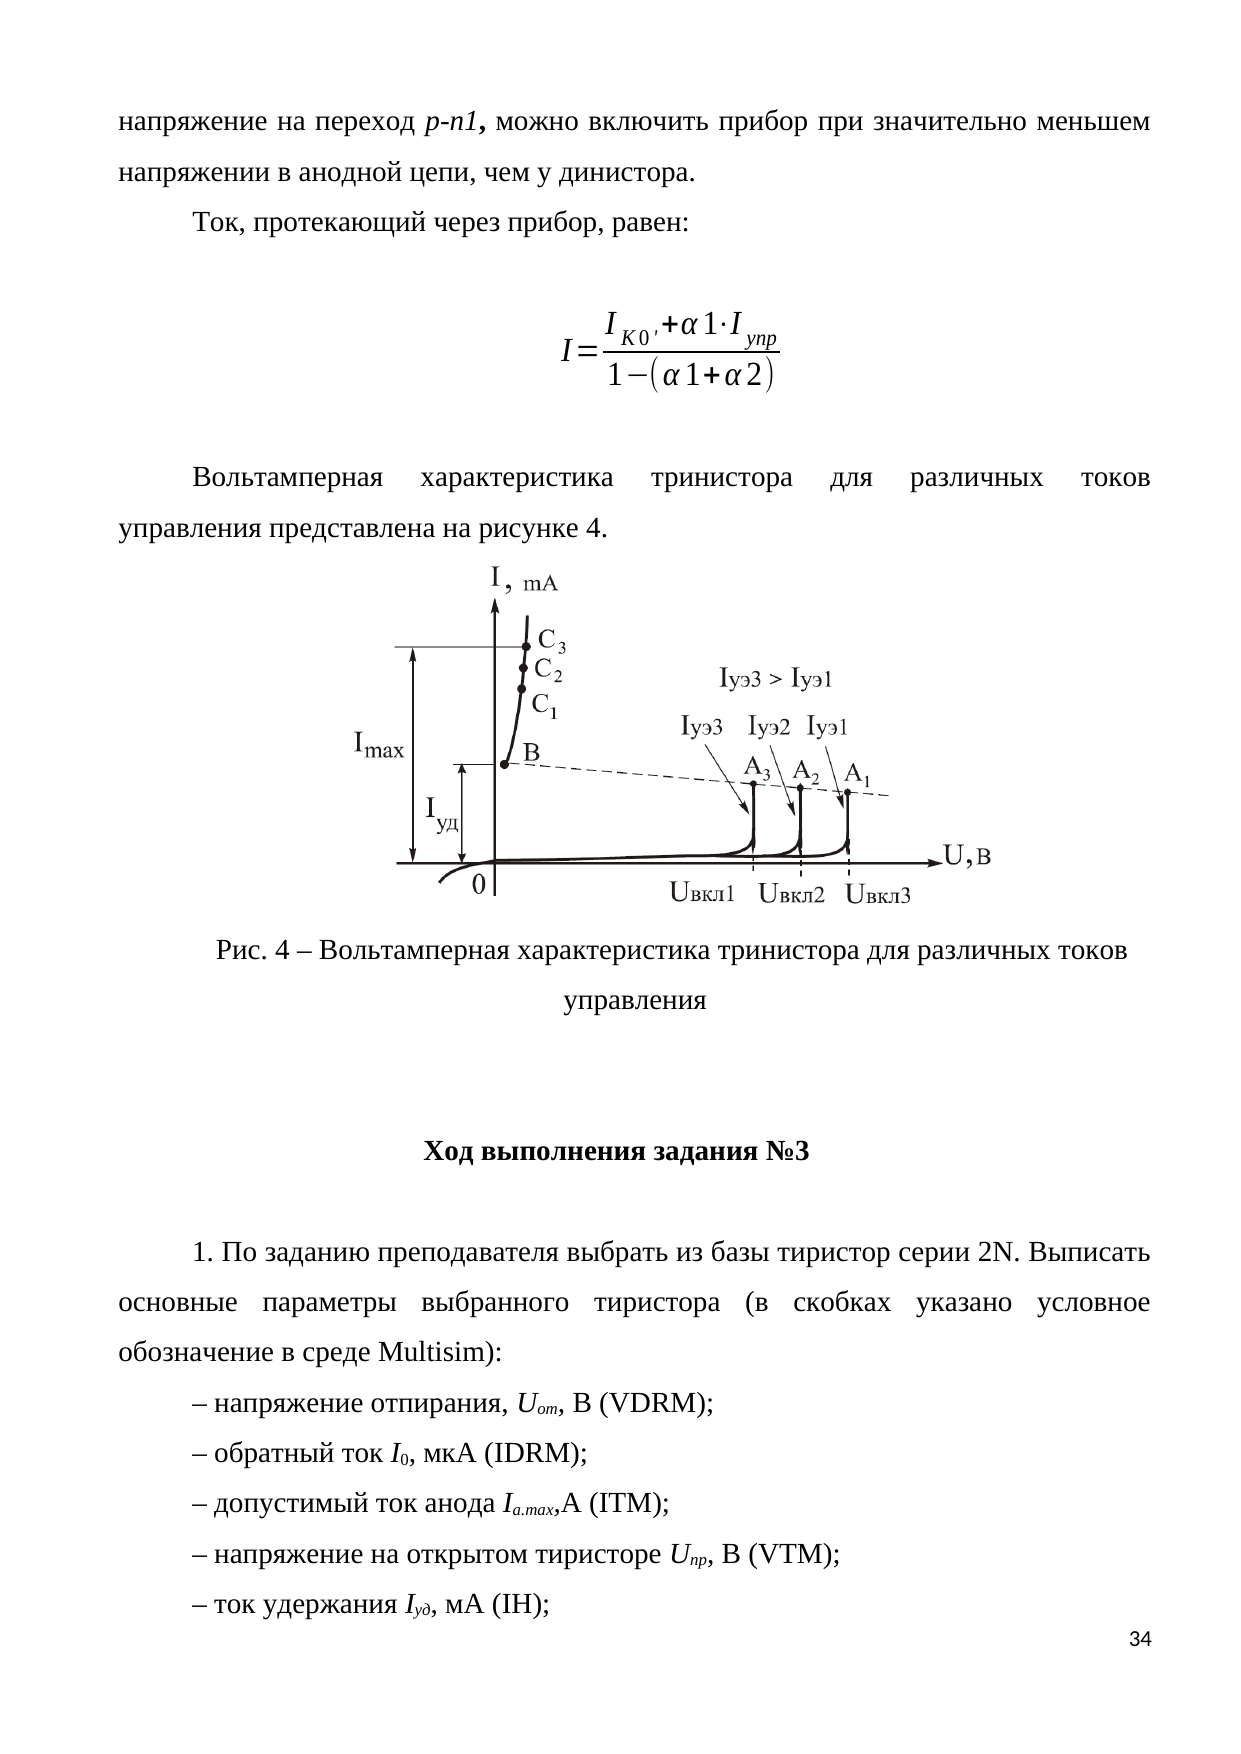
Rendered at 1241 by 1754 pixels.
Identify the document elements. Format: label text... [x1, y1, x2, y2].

text Ход выполнения задания №3 [81, 1133, 1152, 1167]
text – обратный ток I0, мкА (IDRM); [118, 1435, 1152, 1469]
text 1. По заданию преподавателя выбрать из базы тиристор серии 2N. Выписать основные параметры выбранного тиристора (в скобках указано условное обозначение в среде Multisim): [118, 1234, 1152, 1368]
text – ток удержания Iуд, мА (IH); [118, 1586, 1152, 1619]
text Вольтамперная характеристика тринистора для различных токов управления представлена на рисунке 4. [118, 459, 1152, 543]
text Ток, протекающий через прибор, равен: [118, 204, 1152, 238]
text – напряжение отпирания, Uот, B (VDRM); [118, 1385, 1152, 1418]
text – допустимый ток анода Ia.max,A (ITM); [118, 1485, 1152, 1519]
picture [348, 560, 996, 918]
text Рис. 4 – Вольтамперная характеристика тринистора для различных токов управления [118, 932, 1152, 1016]
text – напряжение на открытом тиристоре Uпр, B (VTM); [118, 1536, 1152, 1569]
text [118, 103, 1152, 187]
